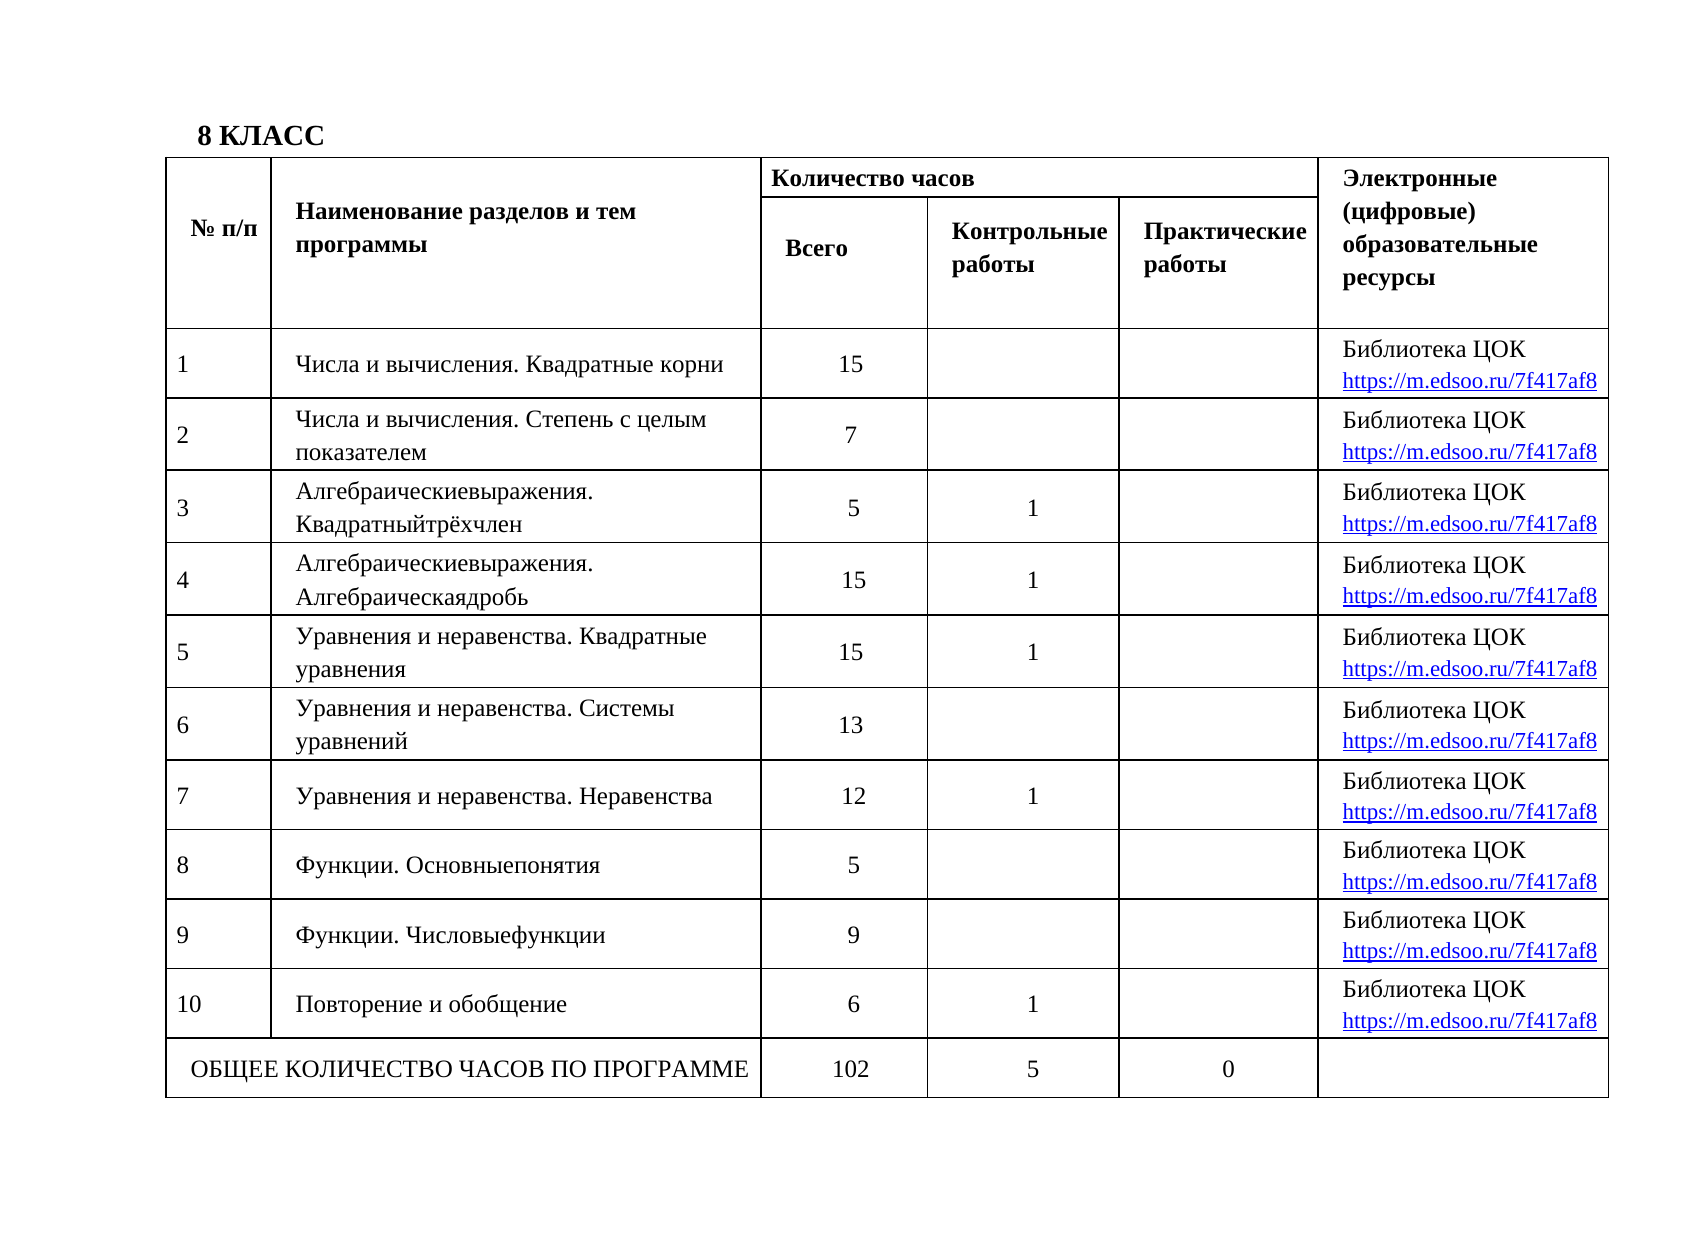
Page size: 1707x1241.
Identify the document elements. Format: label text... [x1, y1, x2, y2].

table_cell Библиотека ЦОК https://m.edsoo.ru/7f417af8 [1319, 761, 1608, 828]
table_cell [1120, 399, 1317, 469]
table_cell Уравнения и неравенства. Квадратные уравнения [272, 616, 760, 687]
table_cell 3 [167, 471, 270, 542]
table_cell 2 [167, 399, 270, 469]
table_cell Библиотека ЦОК https://m.edsoo.ru/7f417af8 [1319, 471, 1608, 542]
table_cell 5 [762, 830, 927, 898]
table_cell 0 [1120, 1039, 1317, 1097]
table_cell 4 [167, 543, 270, 614]
table_cell Числа и вычисления. Квадратные корни [272, 329, 760, 397]
table_cell [1120, 543, 1317, 614]
table_cell 8 [167, 830, 270, 898]
table_cell [1120, 761, 1317, 828]
table_cell 15 [762, 329, 927, 397]
table_cell [928, 900, 1118, 968]
table_cell Уравнения и неравенства. Неравенства [272, 761, 760, 828]
table_cell Уравнения и неравенства. Системы уравнений [272, 688, 760, 759]
table_cell [1120, 616, 1317, 687]
table_cell Функции. Числовыефункции [272, 900, 760, 968]
table_cell Библиотека ЦОК https://m.edsoo.ru/7f417af8 [1319, 830, 1608, 898]
table_cell 6 [167, 688, 270, 759]
table_cell [1120, 471, 1317, 542]
table_cell 5 [928, 1039, 1118, 1097]
table_cell 15 [762, 616, 927, 687]
table_cell 1 [928, 969, 1118, 1037]
table_cell [928, 329, 1118, 397]
table_cell Библиотека ЦОК https://m.edsoo.ru/7f417af8 [1319, 399, 1608, 469]
table_cell [1120, 688, 1317, 759]
table_cell 15 [762, 543, 927, 614]
table_cell [928, 688, 1118, 759]
table_cell 10 [167, 969, 270, 1037]
table_cell Алгебраическиевыражения. Квадратныйтрёхчлен [272, 471, 760, 542]
table_cell Повторение и обобщение [272, 969, 760, 1037]
table_cell Библиотека ЦОК https://m.edsoo.ru/7f417af8 [1319, 543, 1608, 614]
table_cell [1319, 1039, 1608, 1097]
table_header Количество часов [762, 158, 1317, 196]
table_cell 102 [762, 1039, 927, 1097]
table_cell [1120, 900, 1317, 968]
table_cell Всего [762, 198, 927, 327]
table_cell Библиотека ЦОК https://m.edsoo.ru/7f417af8 [1319, 616, 1608, 687]
table_cell [928, 830, 1118, 898]
table_cell 9 [762, 900, 927, 968]
table_cell 7 [762, 399, 927, 469]
table_cell Библиотека ЦОК https://m.edsoo.ru/7f417af8 [1319, 688, 1608, 759]
table_cell 1 [928, 761, 1118, 828]
table_header Наименование разделов и тем программы [272, 158, 760, 327]
table_cell 1 [167, 329, 270, 397]
table_cell 5 [762, 471, 927, 542]
table_cell 1 [928, 471, 1118, 542]
table_cell Библиотека ЦОК https://m.edsoo.ru/7f417af8 [1319, 329, 1608, 397]
table_cell Библиотека ЦОК https://m.edsoo.ru/7f417af8 [1319, 900, 1608, 968]
text 8 КЛАСС [190, 118, 1618, 152]
table_cell 1 [928, 543, 1118, 614]
table_cell Функции. Основныепонятия [272, 830, 760, 898]
table_cell 7 [167, 761, 270, 828]
table_cell 12 [762, 761, 927, 828]
table_cell Числа и вычисления. Степень с целым показателем [272, 399, 760, 469]
table_cell ОБЩЕЕ КОЛИЧЕСТВО ЧАСОВ ПО ПРОГРАММЕ [167, 1039, 760, 1097]
table_cell Библиотека ЦОК https://m.edsoo.ru/7f417af8 [1319, 969, 1608, 1037]
table_cell 9 [167, 900, 270, 968]
table_cell Контрольные работы [928, 198, 1118, 327]
table_cell 13 [762, 688, 927, 759]
table_cell Алгебраическиевыражения. Алгебраическаядробь [272, 543, 760, 614]
table_cell [1120, 329, 1317, 397]
table_cell 5 [167, 616, 270, 687]
table_cell [1120, 830, 1317, 898]
table_cell Практические работы [1120, 198, 1317, 327]
table_cell 1 [928, 616, 1118, 687]
table_header Электронные (цифровые) образовательные ресурсы [1319, 158, 1608, 327]
table_cell 6 [762, 969, 927, 1037]
table_cell [928, 399, 1118, 469]
table_cell [1120, 969, 1317, 1037]
table_header № п/п [167, 158, 270, 327]
